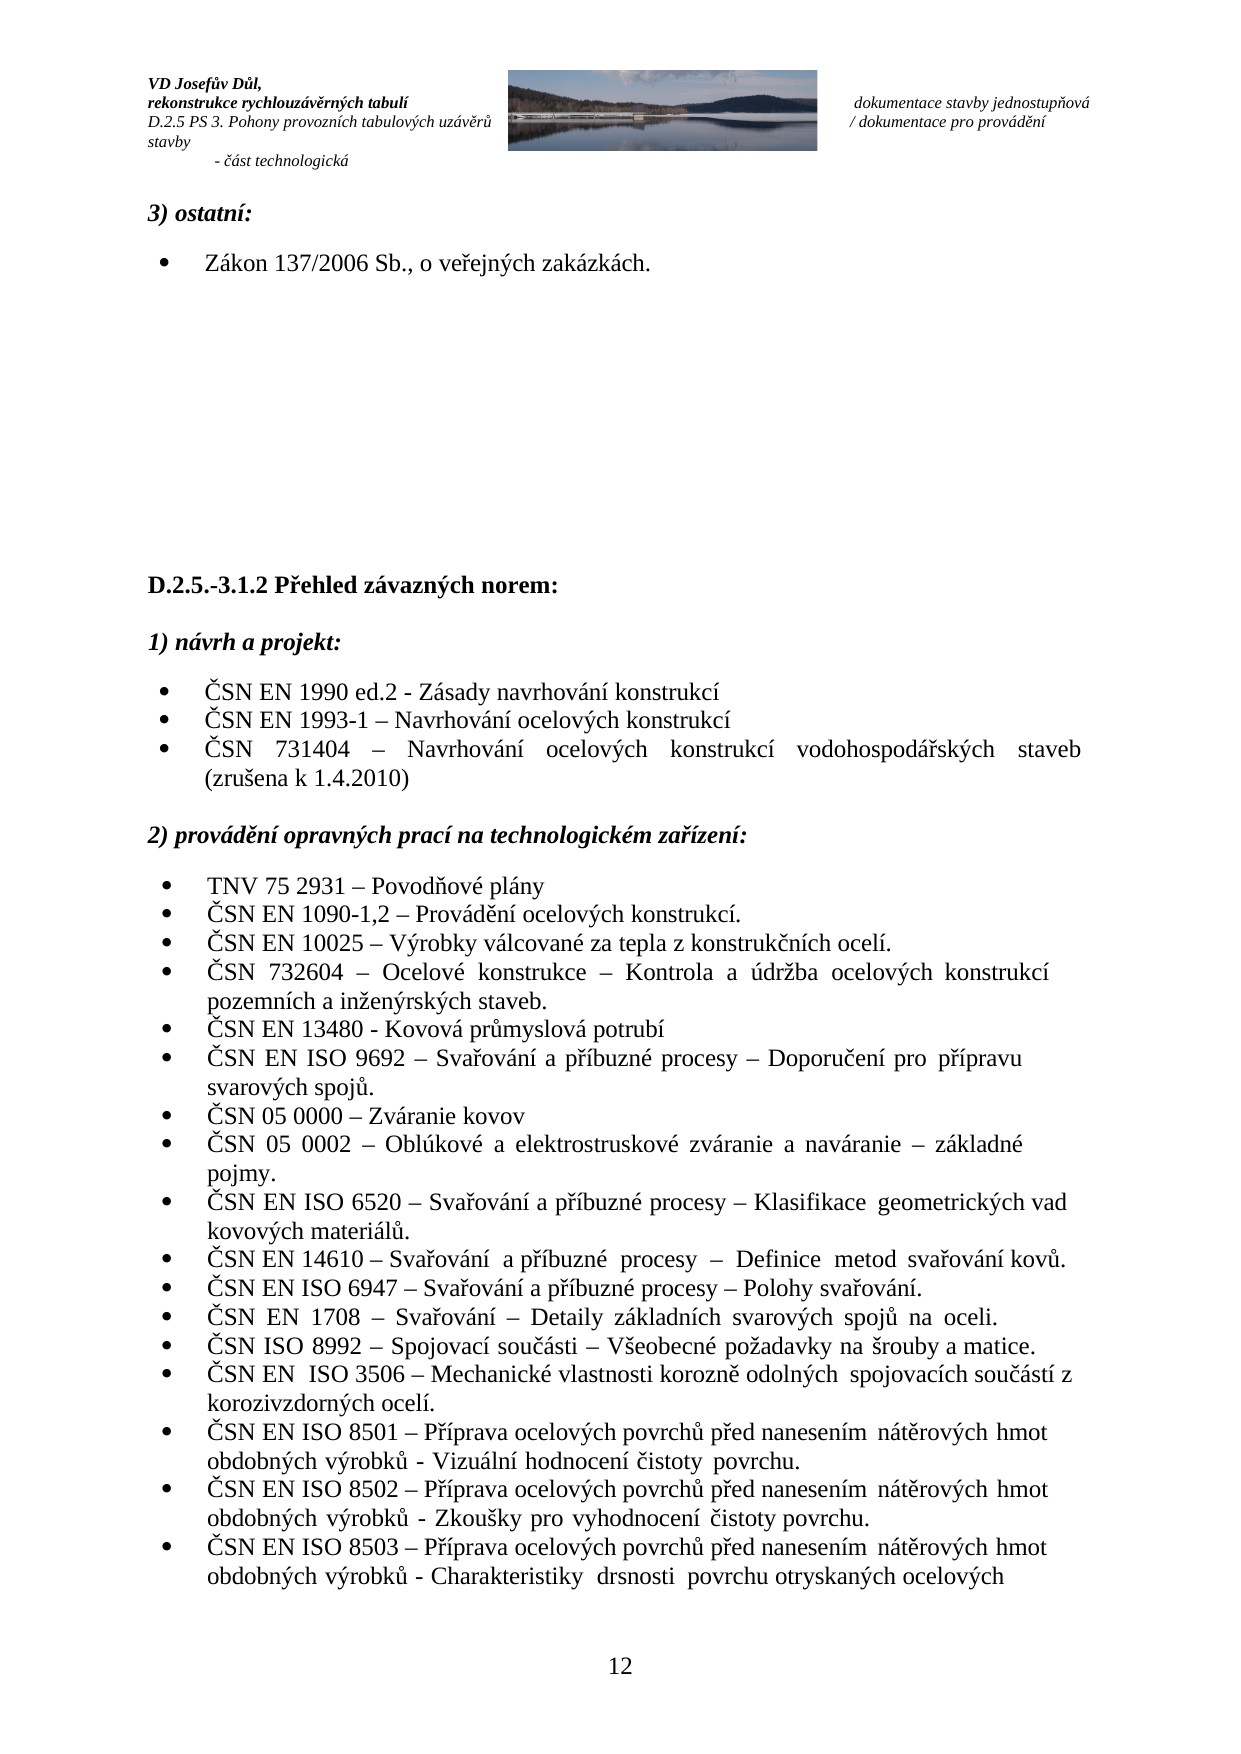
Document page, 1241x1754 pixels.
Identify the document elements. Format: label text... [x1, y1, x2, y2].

picture [508, 70, 818, 151]
list ČSN EN ISO 9692 – Svařování a příbuzné procesy – Doporučení pro přípravu svarových spojů. [162, 1043, 1081, 1101]
list ČSN 05 0000 – Zváranie kovov [162, 1101, 1092, 1129]
list ČSN 731404 – Navrhování ocelových konstrukcí vodohospodářských staveb (zrušena k 1.4.2010) [160, 734, 1081, 792]
list ČSN 05 0002 – Oblúkové a elektrostruskové zváranie a naváranie – základné pojmy. [162, 1129, 1081, 1187]
list ČSN EN 13480 - Kovová průmyslová potrubí [162, 1014, 1092, 1043]
list ČSN EN 10025 – Výrobky válcované za tepla z konstrukčních ocelí. [162, 928, 1092, 957]
list ČSN ISO 8992 – Spojovací součásti – Všeobecné požadavky na šrouby a matice. [162, 1331, 1081, 1359]
list ČSN 732604 – Ocelové konstrukce – Kontrola a údržba ocelových konstrukcí pozemních a inženýrských staveb. [162, 957, 1081, 1014]
list ČSN EN ISO 6947 – Svařování a příbuzné procesy – Polohy svařování. [162, 1273, 1092, 1302]
list Zákon 137/2006 Sb., o veřejných zakázkách. [160, 248, 1092, 277]
text D.2.5.-3.1.2 Přehled závazných norem: [148, 570, 1092, 598]
list ČSN EN 1993-1 – Navrhování ocelových konstrukcí [160, 706, 1092, 734]
list ČSN EN ISO 8501 – Příprava ocelových povrchů před nanesením nátěrových hmot obdobných výrobků - Vizuální hodnocení čistoty povrchu. [162, 1417, 1081, 1474]
text 1) návrh a projekt: [148, 627, 1092, 656]
list ČSN EN ISO 6520 – Svařování a příbuzné procesy – Klasifikace geometrických vad kovových materiálů. [162, 1187, 1081, 1244]
list ČSN EN ISO 8502 – Příprava ocelových povrchů před nanesením nátěrových hmot obdobných výrobků - Zkoušky pro vyhodnocení čistoty povrchu. [162, 1474, 1081, 1532]
list ČSN EN 1090-1,2 – Provádění ocelových konstrukcí. [162, 899, 1092, 928]
list TNV 75 2931 – Povodňové plány [162, 871, 1092, 899]
list ČSN EN 1708 – Svařování – Detaily základních svarových spojů na oceli. [162, 1302, 1081, 1331]
list ČSN EN ISO 3506 – Mechanické vlastnosti korozně odolných spojovacích součástí z korozivzdorných ocelí. [162, 1359, 1081, 1417]
text 3) ostatní: [148, 198, 1092, 227]
list ČSN EN 1990 ed.2 - Zásady navrhování konstrukcí [160, 677, 1092, 706]
list ČSN EN 14610 – Svařování a příbuzné procesy – Definice metod svařování kovů. [162, 1244, 1081, 1273]
text 2) provádění opravných prací na technologickém zařízení: [148, 821, 1092, 849]
